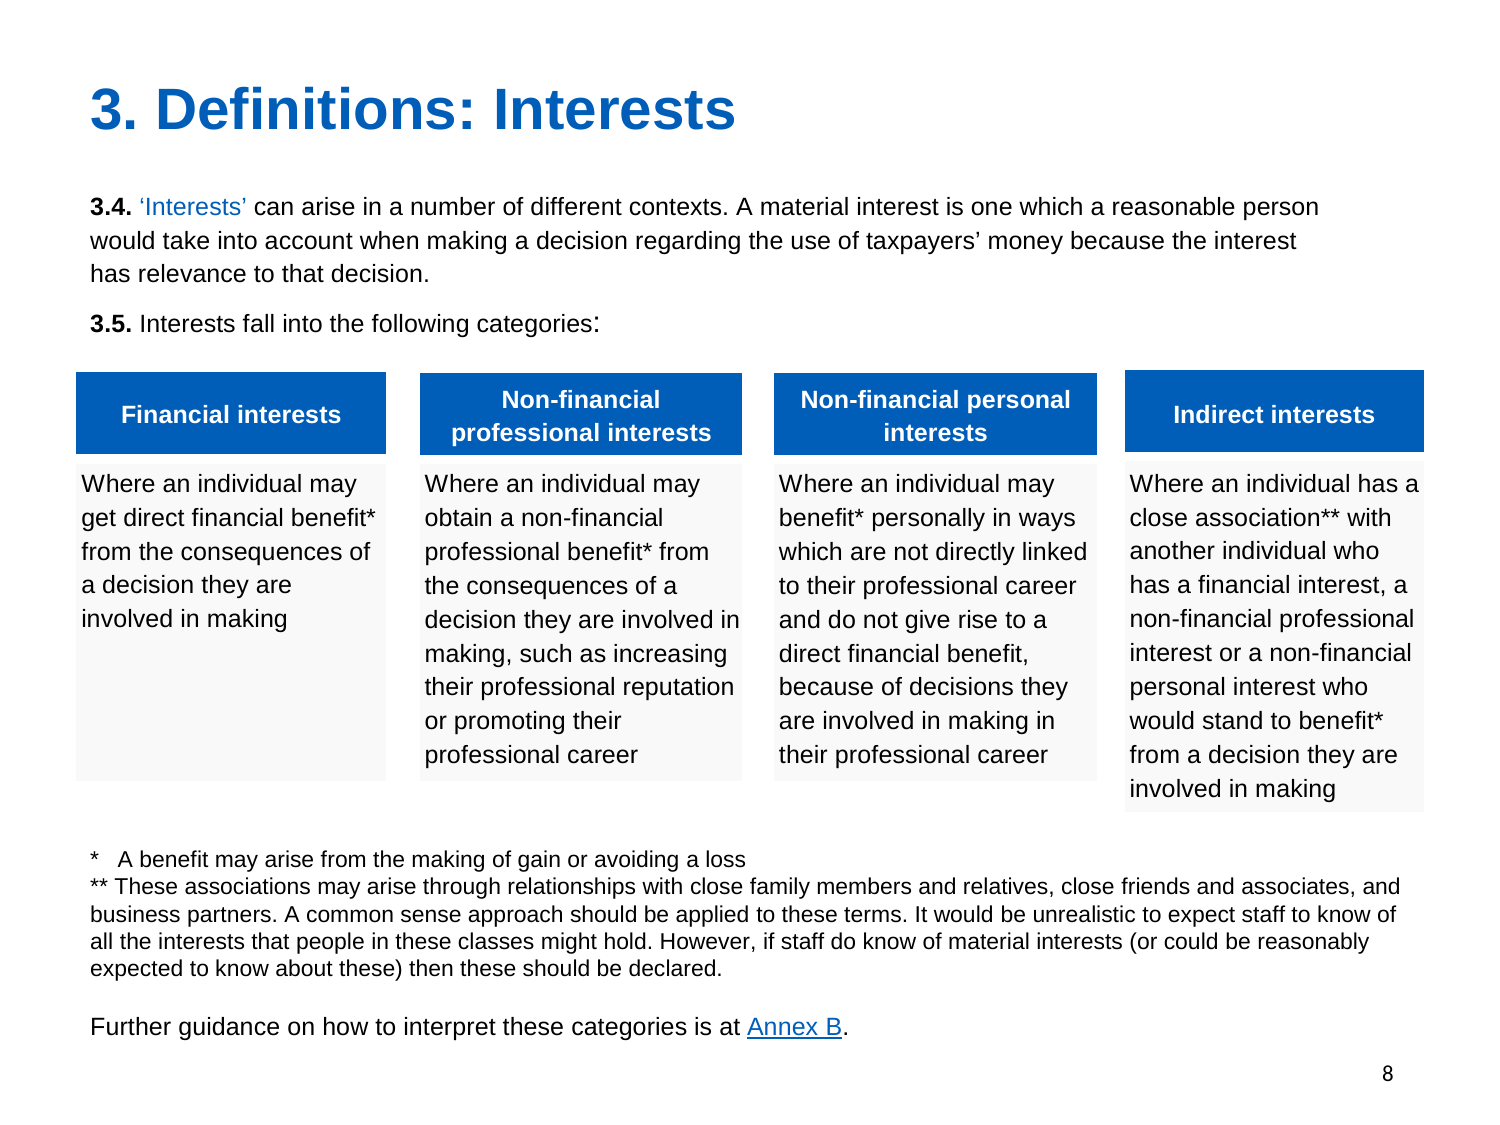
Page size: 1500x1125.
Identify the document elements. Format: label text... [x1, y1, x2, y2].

text Non-financial professional interests [451, 384, 717, 447]
text Indirect interests [1173, 400, 1452, 429]
text 3.5. Interests fall into the following categories: [90, 305, 1452, 338]
text * A benefit may arise from the making of gain or avoiding a loss [90, 846, 1452, 872]
text Financial interests [121, 400, 376, 429]
text has a financial interest, a non-financial professional interest or a non-financial personal interest who would stand to benefit* from a decision they are [1129, 570, 1419, 768]
text ** These associations may arise through relationships with close family members and relatives, close friends and associates, and business partners. A common sense approach should be applied to these terms. It would be unrealistic to expect staff to know of all the interests that people in these classes might hold. However, if staff do know of material interests (or could be reasonably expected to know about these) then these should be declared. [90, 873, 1402, 982]
text Non-financial personal interests [800, 384, 1077, 447]
text Further guidance on how to interpret these categories is at Annex B. [90, 1012, 1452, 1041]
text Where an individual may obtain a non-financial professional benefit* from the consequences of a decision they are involved in making, such as increasing their professional reputation or promoting their professional career [424, 469, 743, 769]
text involved in making [1129, 774, 1452, 802]
text Where an individual has a close association** with another individual who [1129, 469, 1423, 565]
text Where an individual may get direct financial benefit* from the consequences of a decision they are involved in making [81, 469, 380, 633]
text 3.4. ‘Interests’ can arise in a number of different contexts. A material interest is one which a reasonable person would take into account when making a decision regarding the use of taxpayers’ money because the interest has relevance to that decision. [90, 192, 1339, 288]
text Where an individual may benefit* personally in ways which are not directly linked to their professional career and do not give rise to a direct financial benefit, because of decisions they are involved in making in their professional career [779, 469, 1092, 769]
